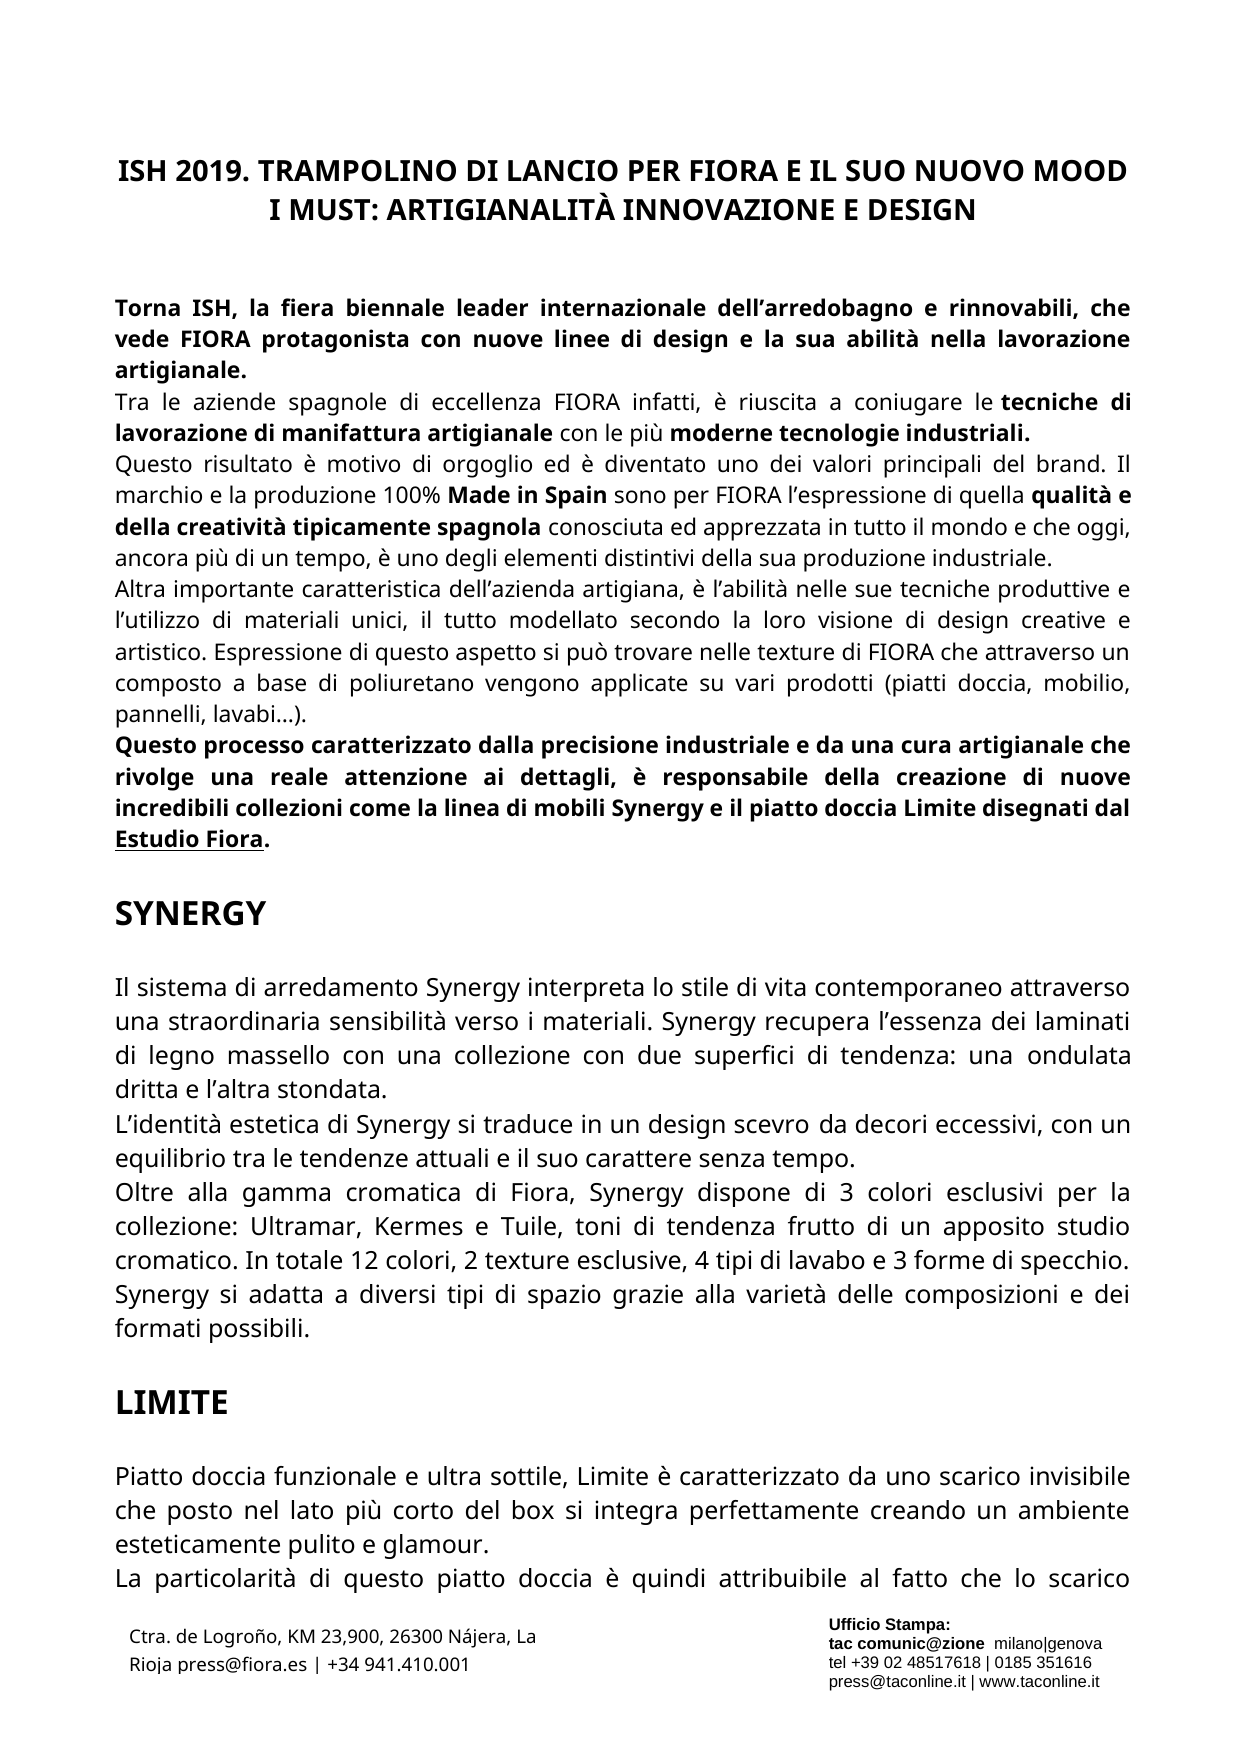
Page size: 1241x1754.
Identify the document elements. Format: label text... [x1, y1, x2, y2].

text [114, 1560, 1132, 1594]
subtitle ISH 2019. TRAMPOLINO DI LANCIO PER FIORA E IL SUO NUOVO MOOD [114, 150, 1132, 190]
text Il sistema di arredamento Synergy interpreta lo stile di vita contemporaneo attraverso una straordinaria sensibilità verso i materiali. Synergy recupera l’essenza dei laminati di legno massello con una collezione con due superfici di tendenza: una ondulata dritta e l’altra stondata. [114, 970, 1132, 1106]
text Altra importante caratteristica dell’azienda artigiana, è l’abilità nelle sue tecniche produttive e l’utilizzo di materiali unici, il tutto modellato secondo la loro visione di design creative e artistico. Espressione di questo aspetto si può trovare nelle texture di FIORA che attraverso un composto a base di poliuretano vengono applicate su vari prodotti (piatti doccia, mobilio, pannelli, lavabi…). [114, 573, 1132, 729]
subtitle Tra le aziende spagnole di eccellenza FIORA infatti, è riuscita a coniugare le tecniche di lavorazione di manifattura artigianale con le più moderne tecnologie industriali. [114, 386, 1132, 448]
text SYNERGY [114, 889, 1132, 935]
subtitle I MUST: ARTIGIANALITÀ INNOVAZIONE E DESIGN [114, 190, 1132, 229]
text Oltre alla gamma cromatica di Fiora, Synergy dispone di 3 colori esclusivi per la collezione: Ultramar, Kermes e Tuile, toni di tendenza frutto di un apposito studio cromatico. In totale 12 colori, 2 texture esclusive, 4 tipi di lavabo e 3 forme di specchio. Synergy si adatta a diversi tipi di spazio grazie alla varietà delle composizioni e dei formati possibili. [114, 1174, 1132, 1345]
text Piatto doccia funzionale e ultra sottile, Limite è caratterizzato da uno scarico invisibile che posto nel lato più corto del box si integra perfettamente creando un ambiente esteticamente pulito e glamour. [114, 1458, 1132, 1560]
text Questo risultato è motivo di orgoglio ed è diventato uno dei valori principali del brand. Il marchio e la produzione 100% Made in Spain sono per FIORA l’espressione di quella qualità e della creatività tipicamente spagnola conosciuta ed apprezzata in tutto il mondo e che oggi, ancora più di un tempo, è uno degli elementi distintivi della sua produzione industriale. [114, 448, 1132, 573]
text LIMITE [114, 1379, 1132, 1424]
subtitle Torna ISH, la fiera biennale leader internazionale dell’arredobagno e rinnovabili, che vede FIORA protagonista con nuove linee di design e la sua abilità nella lavorazione artigianale. [114, 292, 1132, 386]
text L’identità estetica di Synergy si traduce in un design scevro da decori eccessivi, con un equilibrio tra le tendenze attuali e il suo carattere senza tempo. [114, 1106, 1132, 1174]
text Questo processo caratterizzato dalla precisione industriale e da una cura artigianale che rivolge una reale attenzione ai dettagli, è responsabile della creazione di nuove incredibili collezioni come la linea di mobili Synergy e il piatto doccia Limite disegnati dal Estudio Fiora. [114, 729, 1132, 854]
